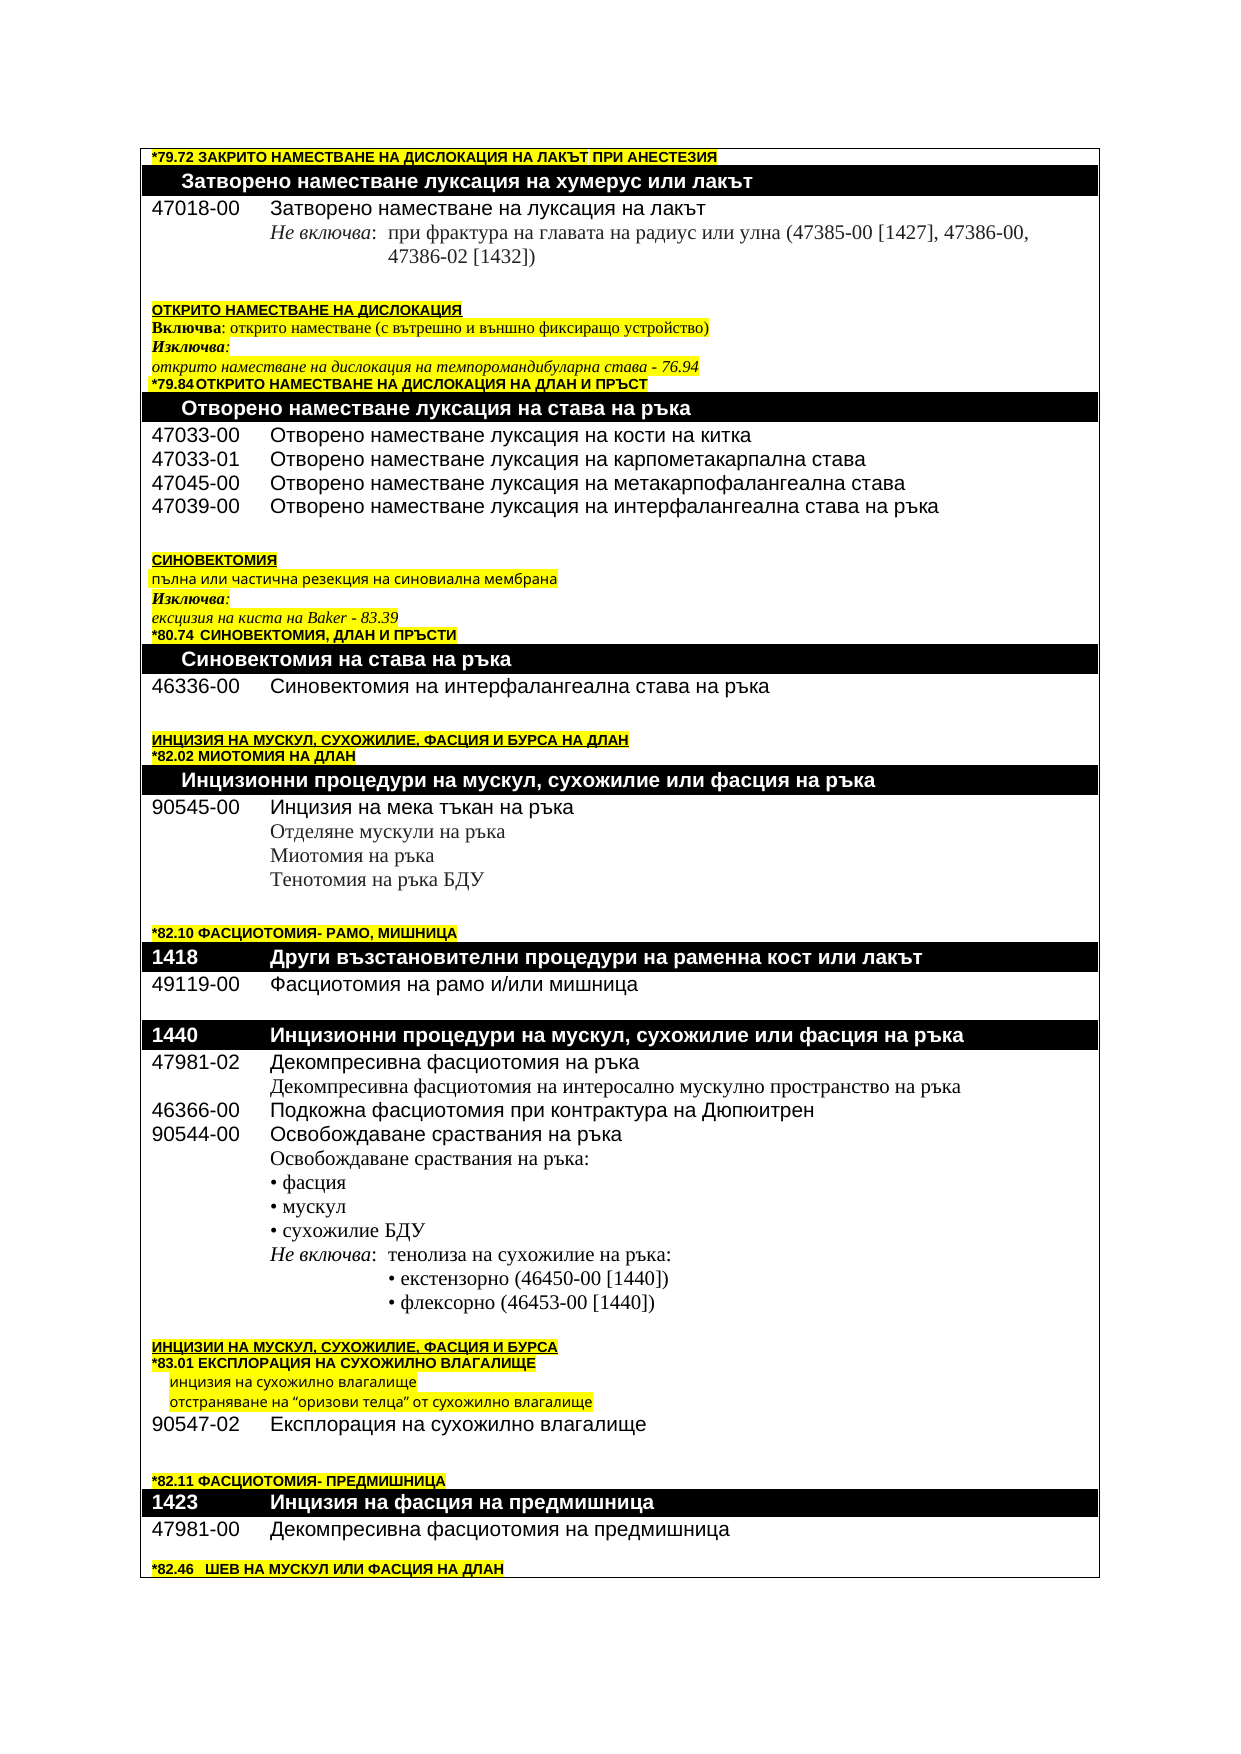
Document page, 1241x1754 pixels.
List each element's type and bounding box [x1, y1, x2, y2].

table_header [141, 149, 1099, 1577]
